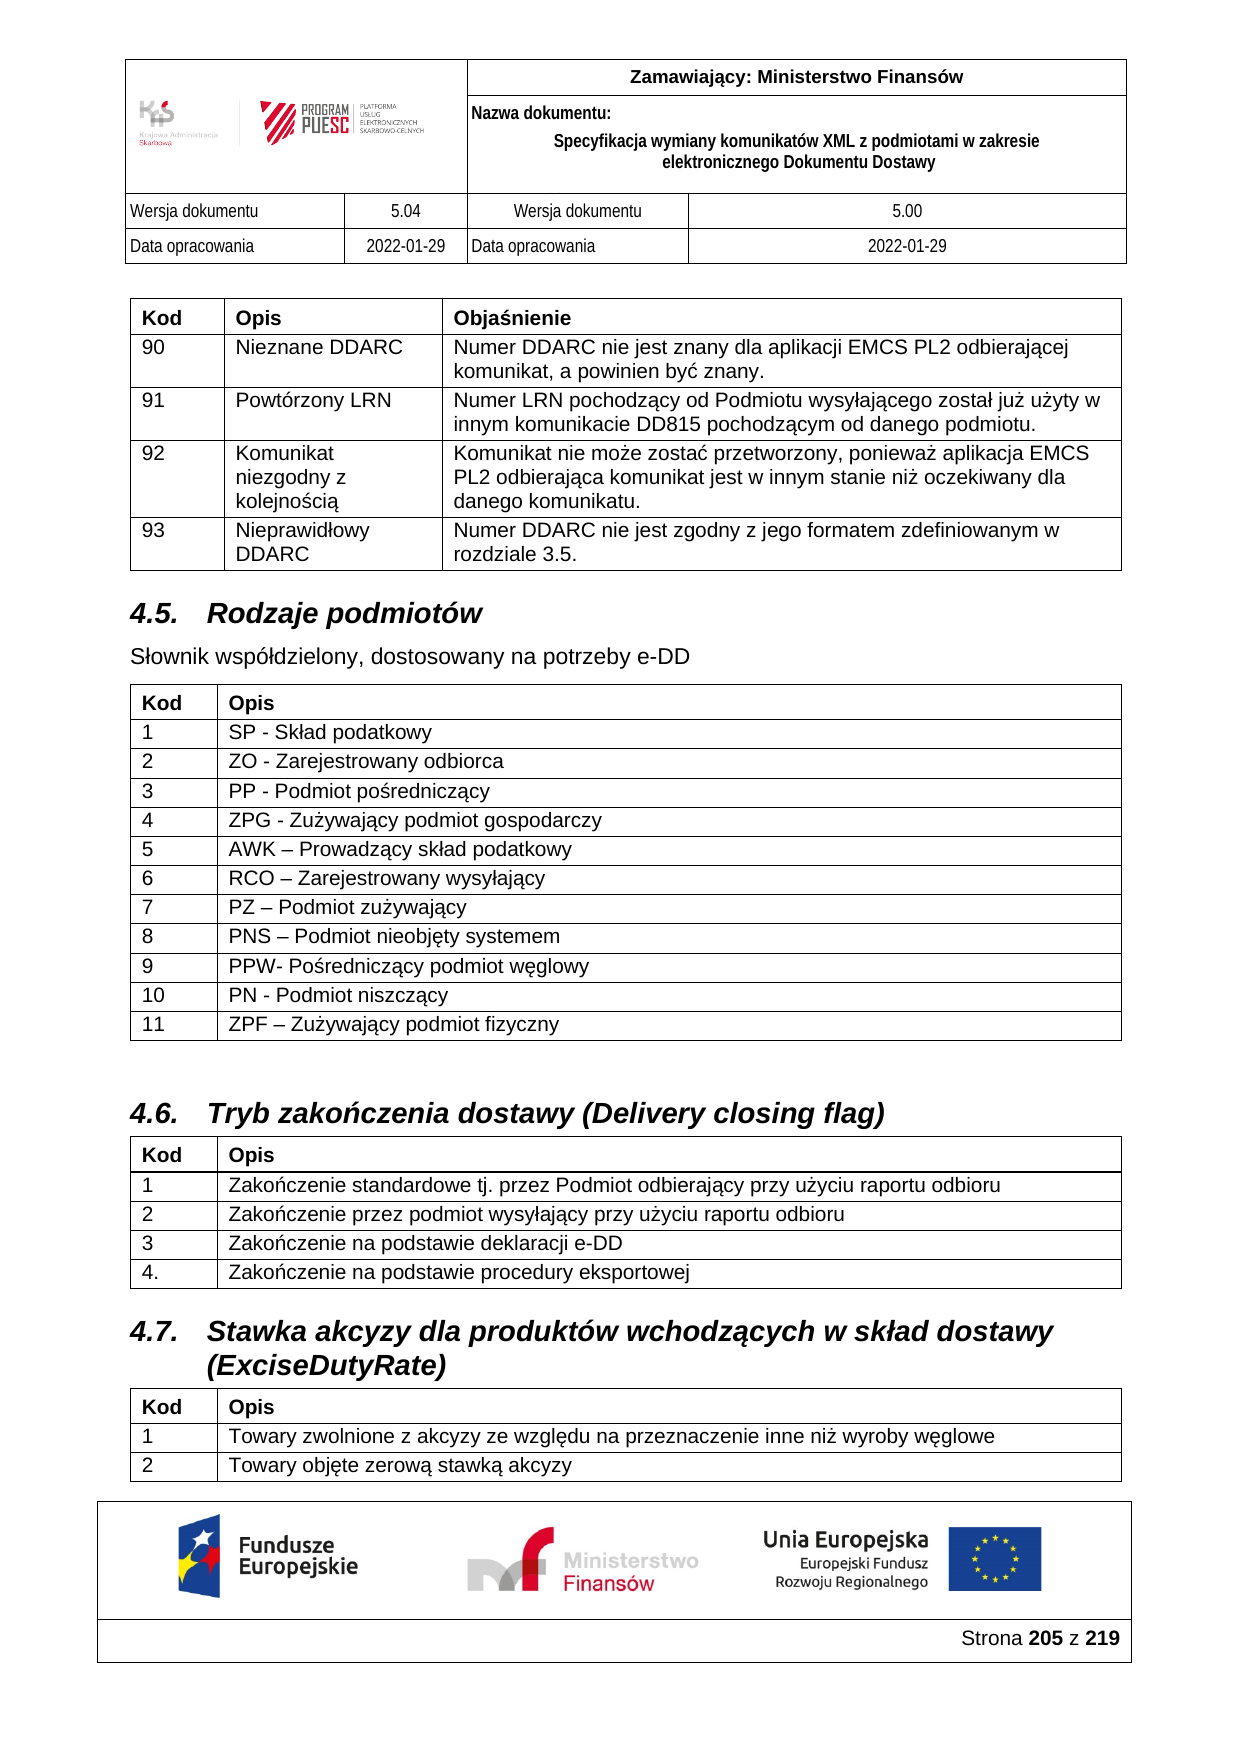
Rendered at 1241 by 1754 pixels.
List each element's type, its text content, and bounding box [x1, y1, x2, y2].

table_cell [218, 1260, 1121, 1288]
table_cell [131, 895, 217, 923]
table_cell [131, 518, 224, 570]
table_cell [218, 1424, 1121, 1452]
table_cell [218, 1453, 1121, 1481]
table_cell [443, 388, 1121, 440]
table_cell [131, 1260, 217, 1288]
picture [129, 90, 424, 156]
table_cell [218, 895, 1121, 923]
text Słownik współdzielony, dostosowany na potrzeby e-DD [130, 636, 1122, 669]
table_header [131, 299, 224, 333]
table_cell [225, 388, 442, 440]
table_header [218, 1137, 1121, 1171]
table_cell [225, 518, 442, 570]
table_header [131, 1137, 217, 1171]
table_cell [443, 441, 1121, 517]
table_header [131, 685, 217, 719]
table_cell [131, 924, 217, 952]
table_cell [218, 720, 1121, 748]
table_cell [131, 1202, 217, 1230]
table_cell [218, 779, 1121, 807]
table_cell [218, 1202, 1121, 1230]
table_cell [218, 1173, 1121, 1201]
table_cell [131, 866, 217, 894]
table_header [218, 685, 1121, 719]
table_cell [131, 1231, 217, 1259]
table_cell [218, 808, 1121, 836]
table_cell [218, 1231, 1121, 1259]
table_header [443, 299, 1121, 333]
text Rodzaje podmiotów [130, 596, 1122, 629]
text Stawka akcyzy dla produktów wchodzących w skład dostawy (ExciseDutyRate) [130, 1314, 1122, 1381]
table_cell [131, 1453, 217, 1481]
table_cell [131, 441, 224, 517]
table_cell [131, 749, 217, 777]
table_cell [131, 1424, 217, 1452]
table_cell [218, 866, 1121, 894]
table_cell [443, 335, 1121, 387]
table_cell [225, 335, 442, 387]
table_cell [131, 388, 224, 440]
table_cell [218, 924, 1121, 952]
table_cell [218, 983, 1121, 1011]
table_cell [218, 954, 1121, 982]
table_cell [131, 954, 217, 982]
picture [178, 1514, 1042, 1598]
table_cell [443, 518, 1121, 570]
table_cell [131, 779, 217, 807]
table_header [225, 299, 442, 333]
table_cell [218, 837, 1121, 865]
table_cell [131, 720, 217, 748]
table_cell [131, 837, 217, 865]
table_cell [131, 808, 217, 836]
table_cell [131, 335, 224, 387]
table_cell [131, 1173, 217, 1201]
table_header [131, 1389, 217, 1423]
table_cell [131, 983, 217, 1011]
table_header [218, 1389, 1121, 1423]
text Tryb zakończenia dostawy (Delivery closing flag) [130, 1096, 1122, 1130]
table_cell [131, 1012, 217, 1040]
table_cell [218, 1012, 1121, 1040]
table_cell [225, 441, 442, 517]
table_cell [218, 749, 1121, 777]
